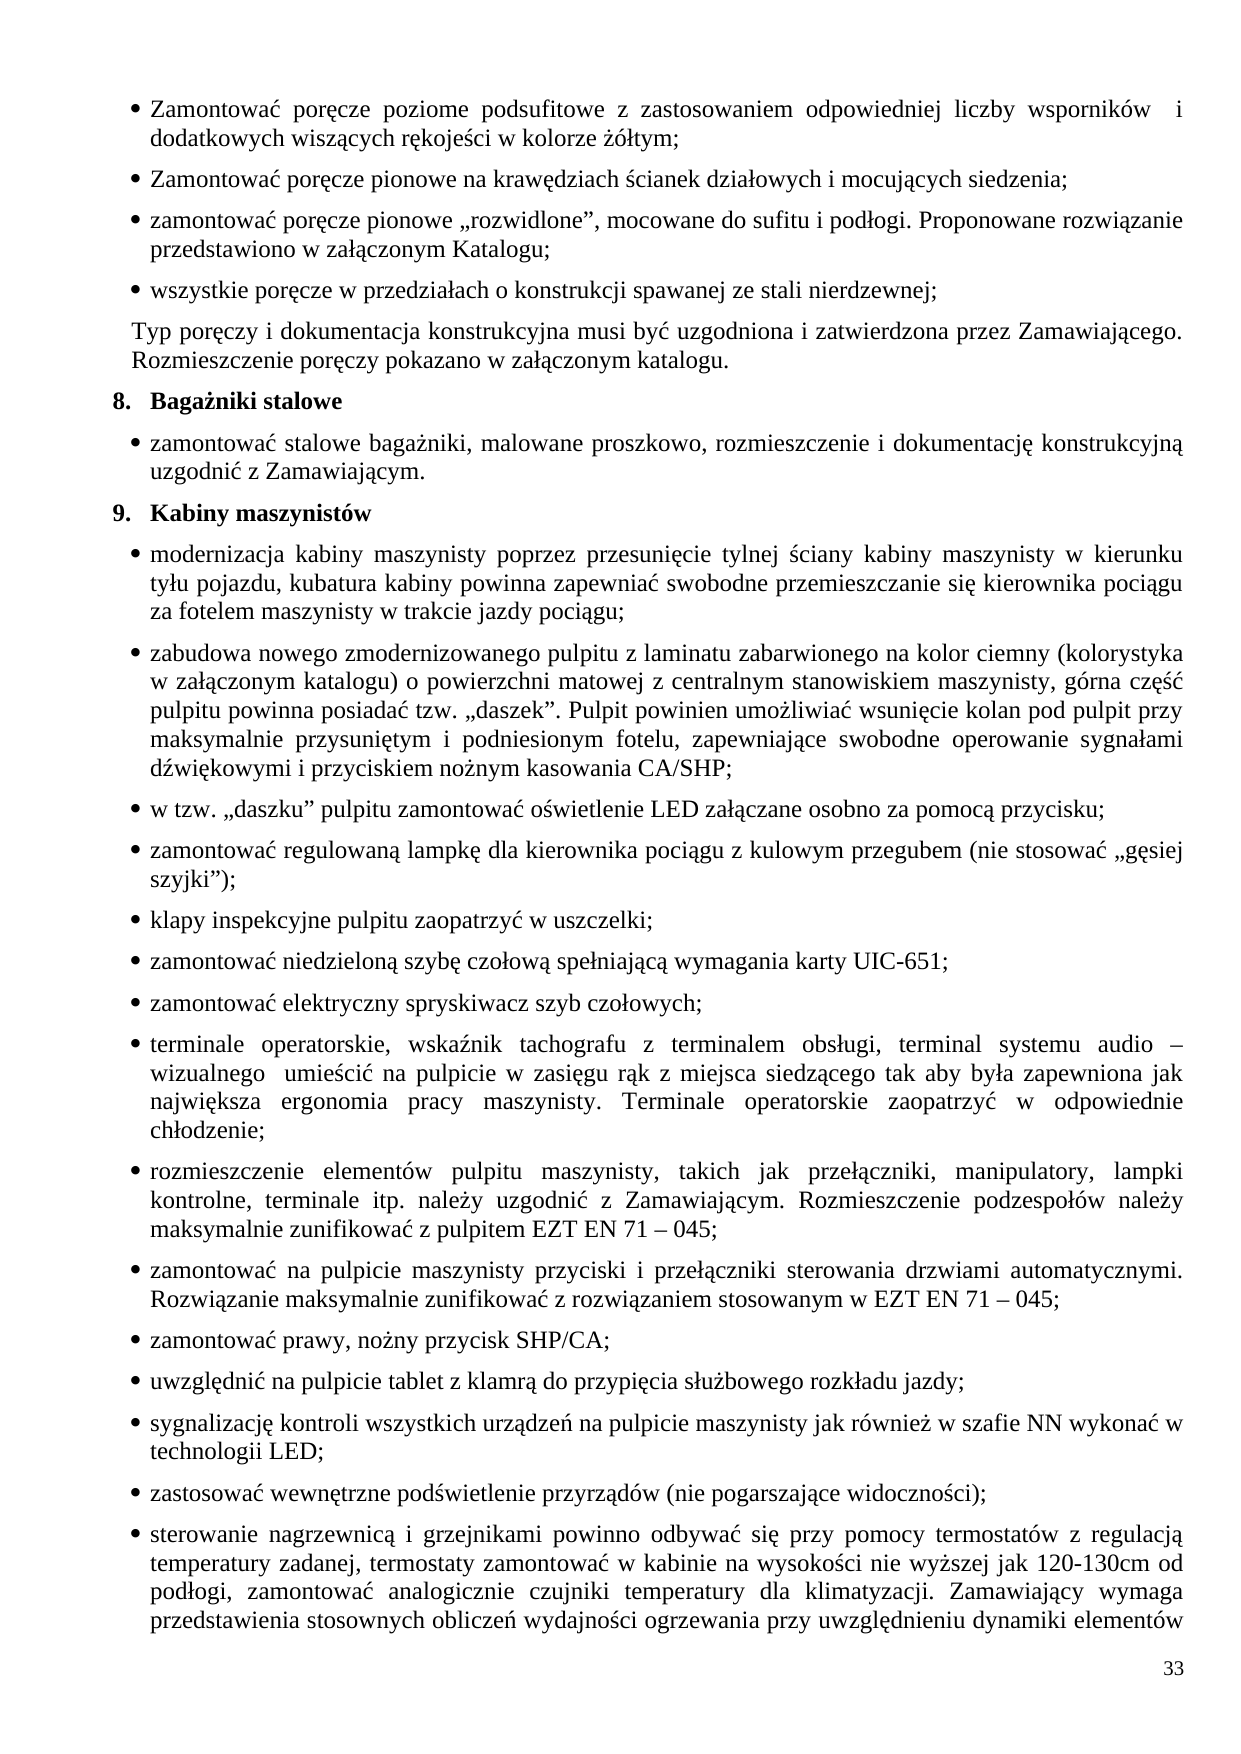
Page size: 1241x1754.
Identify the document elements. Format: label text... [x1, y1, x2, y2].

list uwzględnić na pulpicie tablet z klamrą do przypięcia służbowego rozkładu jazdy; [131, 1366, 1184, 1395]
list modernizacja kabiny maszynisty poprzez przesunięcie tylnej ściany kabiny maszynisty w kierunku tyłu pojazdu, kubatura kabiny powinna zapewniać swobodne przemieszczanie się kierownika pociągu za fotelem maszynisty w trakcie jazdy pociągu; [131, 539, 1184, 625]
list zamontować regulowaną lampkę dla kierownika pociągu z kulowym przegubem (nie stosować „gęsiej szyjki”); [131, 835, 1184, 893]
list sygnalizację kontroli wszystkich urządzeń na pulpicie maszynisty jak również w szafie NN wykonać w technologii LED; [131, 1408, 1184, 1465]
list zamontować niedzieloną szybę czołową spełniającą wymagania karty UIC-651; [131, 946, 1184, 975]
list rozmieszczenie elementów pulpitu maszynisty, takich jak przełączniki, manipulatory, lampki kontrolne, terminale itp. należy uzgodnić z Zamawiającym. Rozmieszczenie podzespołów należy maksymalnie zunifikować z pulpitem EZT EN 71 – 045; [131, 1156, 1184, 1243]
list zamontować na pulpicie maszynisty przyciski i przełączniki sterowania drzwiami automatycznymi. Rozwiązanie maksymalnie zunifikować z rozwiązaniem stosowanym w EZT EN 71 – 045; [131, 1255, 1184, 1313]
list zabudowa nowego zmodernizowanego pulpitu z laminatu zabarwionego na kolor ciemny (kolorystyka w załączonym katalogu) o powierzchni matowej z centralnym stanowiskiem maszynisty, górna część pulpitu powinna posiadać tzw. „daszek”. Pulpit powinien umożliwiać wsunięcie kolan pod pulpit przy maksymalnie przysuniętym i podniesionym fotelu, zapewniające swobodne operowanie sygnałami dźwiękowymi i przyciskiem nożnym kasowania CA/SHP; [131, 638, 1184, 781]
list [131, 1519, 1184, 1634]
list w tzw. „daszku” pulpitu zamontować oświetlenie LED załączane osobno za pomocą przycisku; [131, 794, 1184, 823]
list zamontować prawy, nożny przycisk SHP/CA; [131, 1325, 1184, 1354]
list klapy inspekcyjne pulpitu zaopatrzyć w uszczelki; [131, 905, 1184, 934]
list zamontować stalowe bagażniki, malowane proszkowo, rozmieszczenie i dokumentację konstrukcyjną uzgodnić z Zamawiającym. [131, 428, 1184, 485]
list zastosować wewnętrzne podświetlenie przyrządów (nie pogarszające widoczności); [131, 1478, 1184, 1506]
list Bagażniki stalowe [112, 386, 1184, 415]
list Kabiny maszynistów [112, 498, 1184, 526]
list zamontować elektryczny spryskiwacz szyb czołowych; [131, 988, 1184, 1016]
list wszystkie poręcze w przedziałach o konstrukcji spawanej ze stali nierdzewnej; [131, 275, 1184, 304]
text Typ poręczy i dokumentacja konstrukcyjna musi być uzgodniona i zatwierdzona przez Zamawiającego. Rozmieszczenie poręczy pokazano w załączonym katalogu. [131, 316, 1184, 374]
list zamontować poręcze pionowe „rozwidlone”, mocowane do sufitu i podłogi. Proponowane rozwiązanie przedstawiono w załączonym Katalogu; [131, 205, 1184, 263]
list Zamontować poręcze pionowe na krawędziach ścianek działowych i mocujących siedzenia; [131, 164, 1184, 193]
list terminale operatorskie, wskaźnik tachografu z terminalem obsługi, terminal systemu audio – wizualnego umieścić na pulpicie w zasięgu rąk z miejsca siedzącego tak aby była zapewniona jak największa ergonomia pracy maszynisty. Terminale operatorskie zaopatrzyć w odpowiednie chłodzenie; [131, 1029, 1184, 1144]
list Zamontować poręcze poziome podsufitowe z zastosowaniem odpowiedniej liczby wsporników i dodatkowych wiszących rękojeści w kolorze żółtym; [131, 94, 1184, 151]
